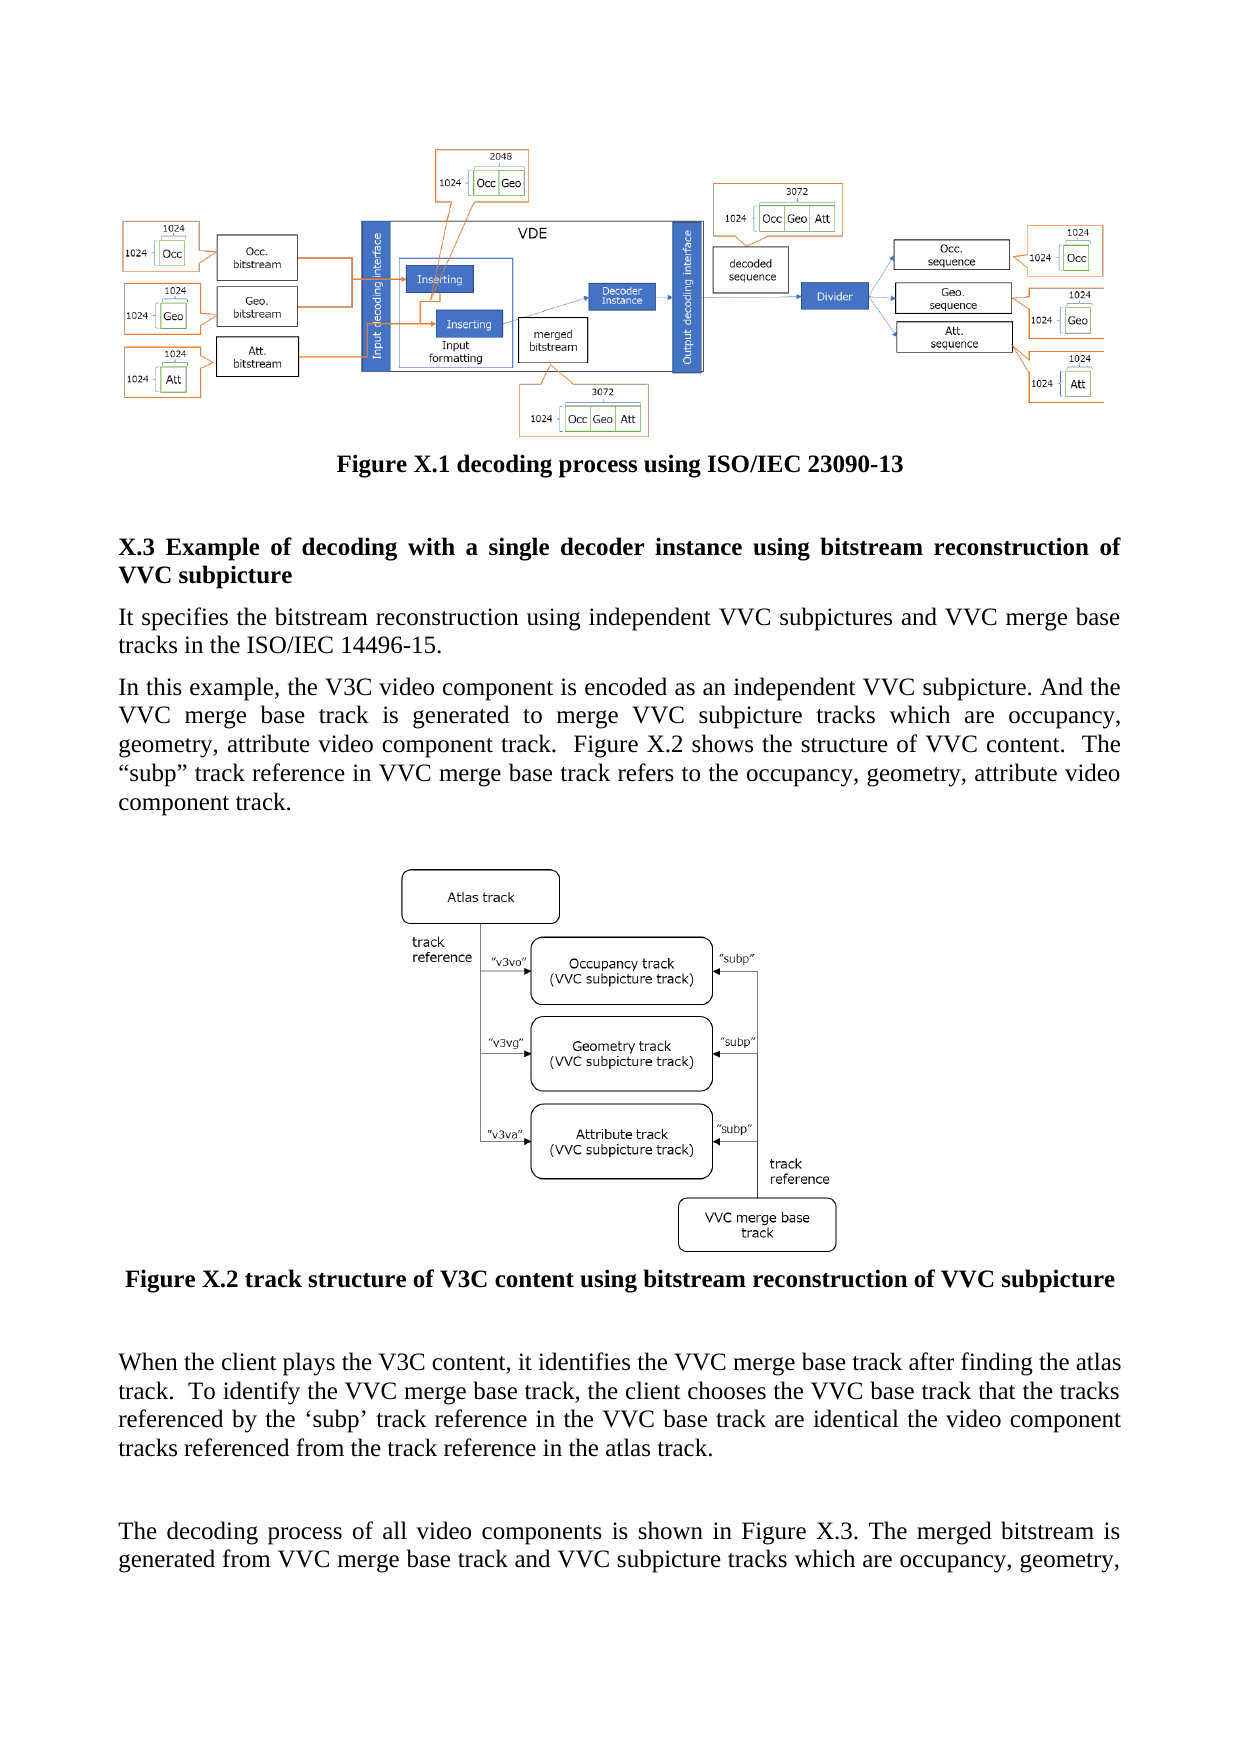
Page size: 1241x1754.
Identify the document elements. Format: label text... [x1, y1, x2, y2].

picture [401, 869, 839, 1252]
text It specifies the bitstream reconstruction using independent VVC subpictures and VVC merge base tracks in the ISO/IEC 14496-15. [118, 602, 1122, 659]
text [118, 1516, 1122, 1573]
text X.3 Example of decoding with a single decoder instance using bitstream reconstruction of VVC subpicture [118, 532, 1122, 589]
text When the client plays the V3C content, it identifies the VVC merge base track after finding the atlas track. To identify the VVC merge base track, the client chooses the VVC base track that the tracks referenced by the ‘subp’ track reference in the VVC base track are identical the video component tracks referenced from the track reference in the atlas track. [118, 1347, 1122, 1462]
text Figure X.1 decoding process using ISO/IEC 23090-13 [118, 449, 1122, 478]
text In this example, the V3C video component is encoded as an independent VVC subpicture. And the VVC merge base track is generated to merge VVC subpicture tracks which are occupancy, geometry, attribute video component track. Figure X.2 shows the structure of VVC content. The “subp” track reference in VVC merge base track refers to the occupancy, geometry, attribute video component track. [118, 672, 1122, 815]
picture [118, 147, 1104, 437]
text Figure X.2 track structure of V3C content using bitstream reconstruction of VVC subpicture [118, 1264, 1122, 1293]
